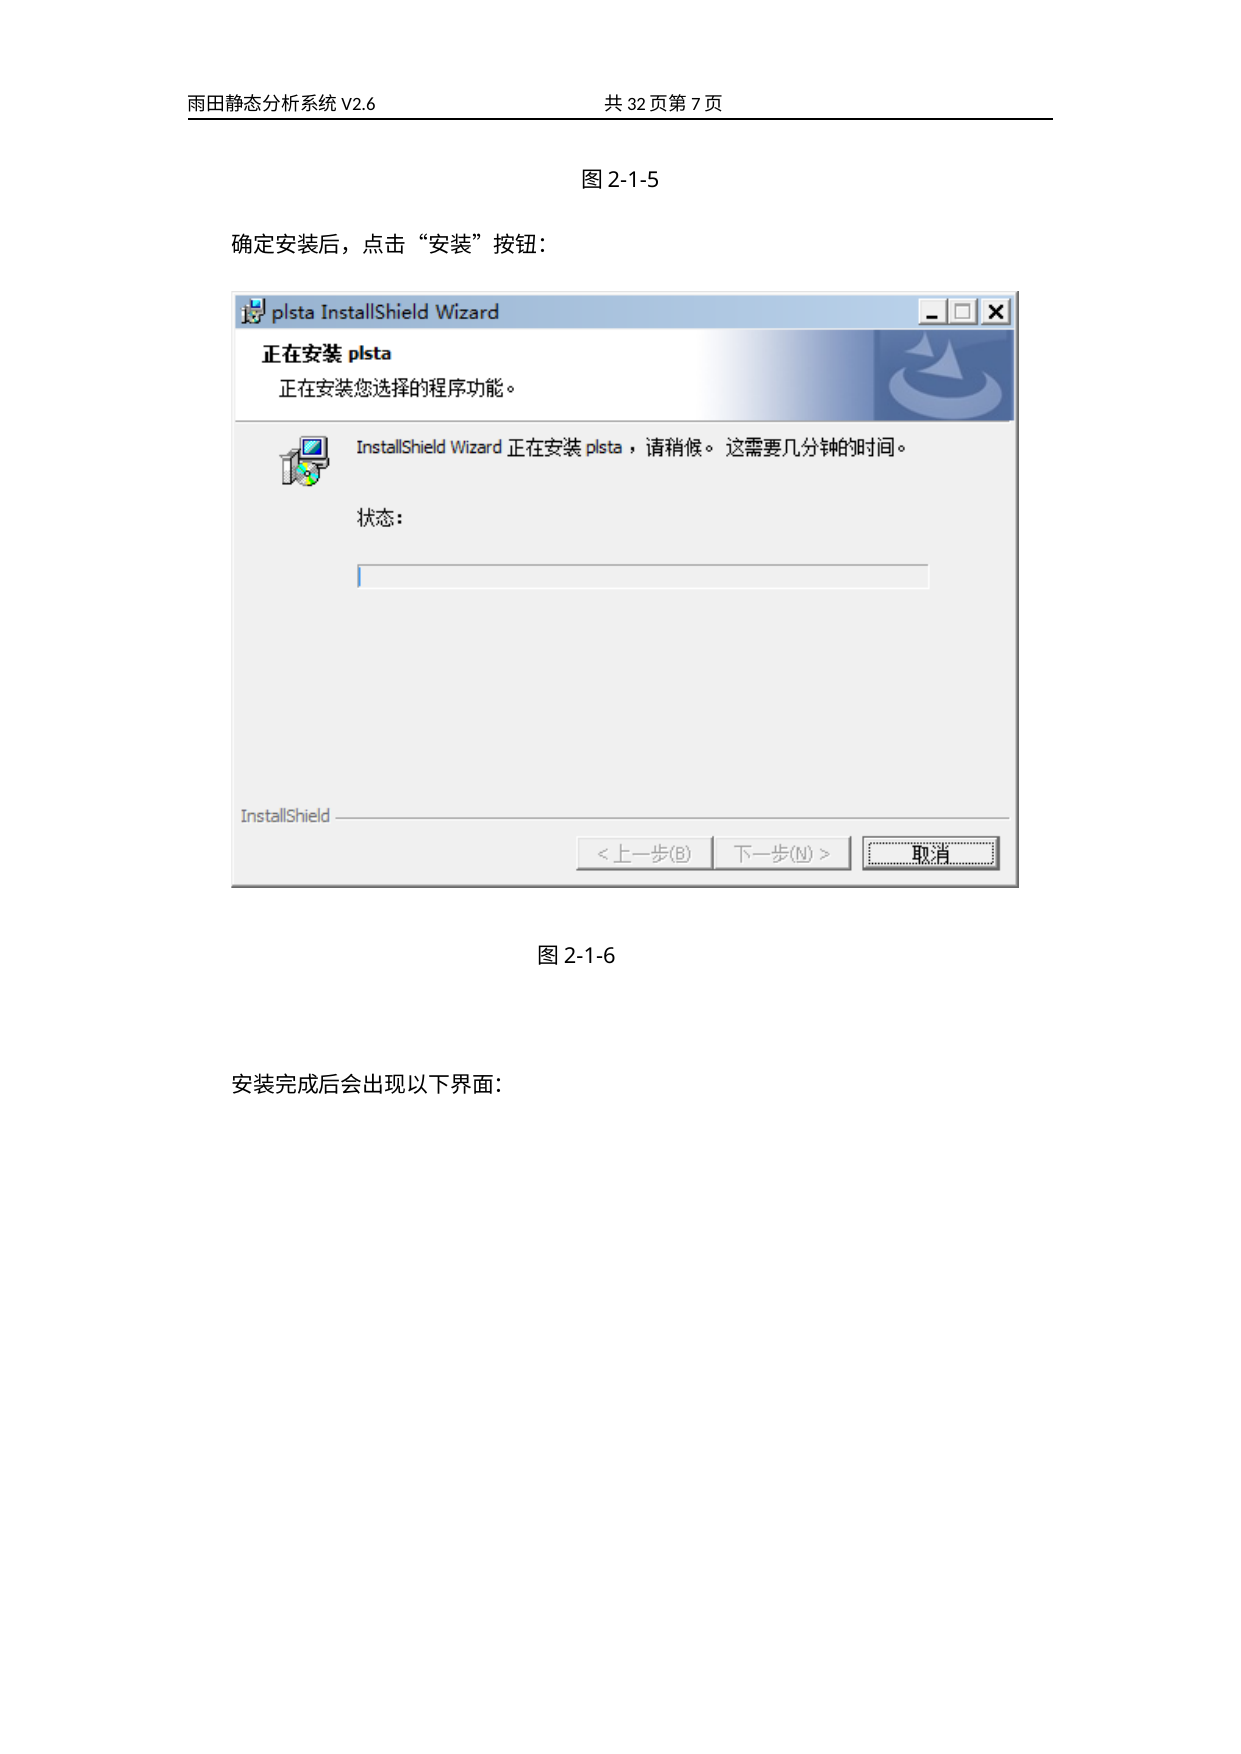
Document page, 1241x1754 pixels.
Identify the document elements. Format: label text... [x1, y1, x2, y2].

text 安装完成后会出现以下界面： [187, 1066, 1053, 1099]
text 确定安装后，点击“安装”按钮： [187, 227, 1053, 259]
picture [231, 291, 1019, 888]
text 图2-1-6 [187, 938, 1053, 971]
text 图2-1-5 [187, 162, 1053, 194]
